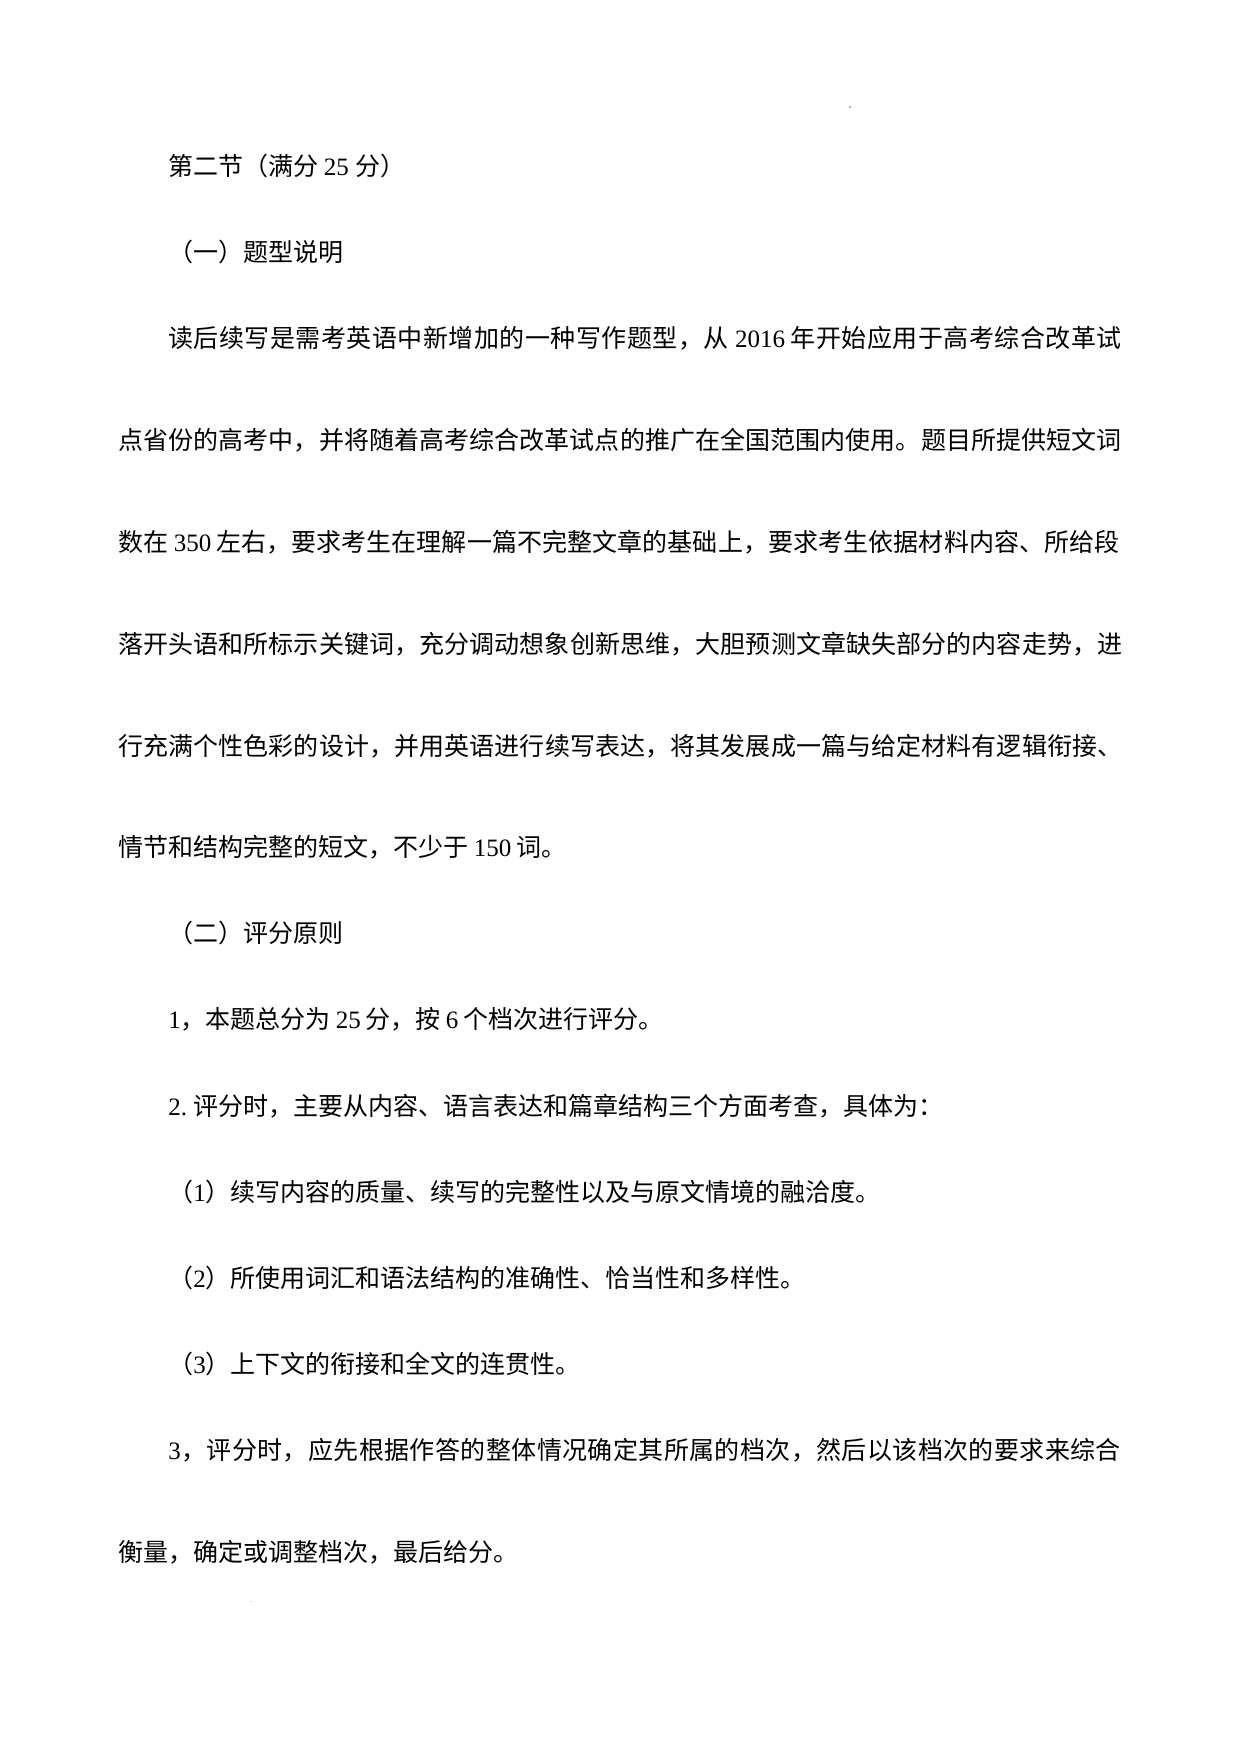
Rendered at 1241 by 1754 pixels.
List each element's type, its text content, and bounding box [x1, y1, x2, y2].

text （一）题型说明 [118, 217, 1122, 284]
text 3，评分时，应先根据作答的整体情况确定其所属的档次，然后以该档次的要求来综合衡量，确定或调整档次，最后给分。 [118, 1414, 1122, 1584]
text （二）评分原则 [118, 898, 1122, 966]
text （1）续写内容的质量、续写的完整性以及与原文情境的融洽度。 [118, 1156, 1122, 1224]
text （2）所使用词汇和语法结构的准确性、恰当性和多样性。 [118, 1242, 1122, 1310]
text （3）上下文的衔接和全文的连贯性。 [118, 1328, 1122, 1396]
text 第二节（满分 25 分） [118, 131, 1122, 198]
text 2. 评分时，主要从内容、语言表达和篇章结构三个方面考查，具体为： [118, 1070, 1122, 1138]
text 1，本题总分为25分，按6个档次进行评分。 [118, 984, 1122, 1052]
text 读后续写是需考英语中新增加的一种写作题型，从2016年开始应用于高考综合改革试点省份的高考中，并将随着高考综合改革试点的推广在全国范围内使用。题目所提供短文词数在350左右，要求考生在理解一篇不完整文章的基础上，要求考生依据材料内容、所给段落开头语和所标示关键词，充分调动想象创新思维，大胆预测文章缺失部分的内容走势，进行充满个性色彩的设计，并用英语进行续写表达，将其发展成一篇与给定材料有逻辑衔接、情节和结构完整的短文，不少于 150词。 [118, 303, 1122, 880]
